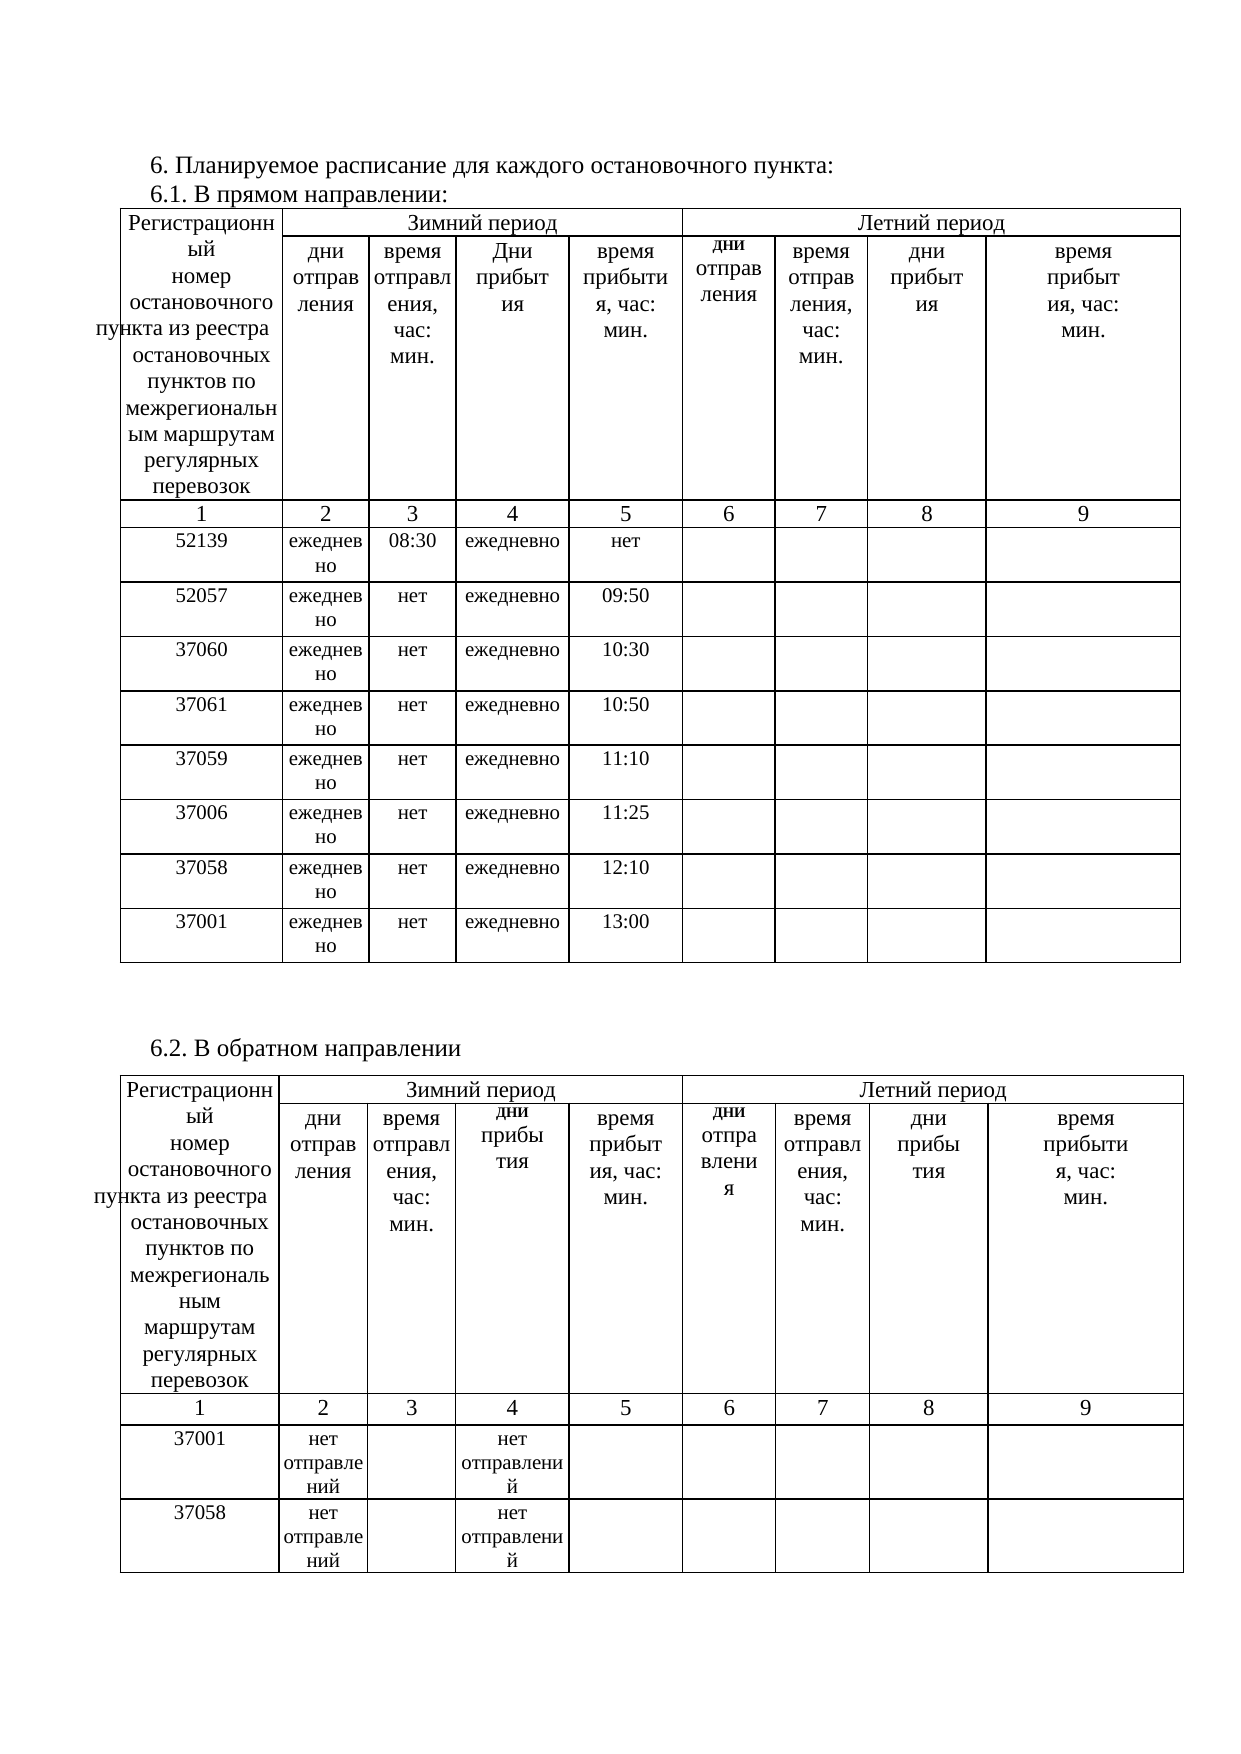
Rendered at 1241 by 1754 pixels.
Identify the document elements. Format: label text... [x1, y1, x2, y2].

table_cell [987, 528, 1180, 581]
table_cell [776, 583, 867, 636]
table_cell 52139 [121, 528, 282, 581]
table_cell [570, 1426, 682, 1498]
table_cell 37060 [121, 637, 282, 690]
table_cell [683, 746, 774, 799]
table_cell [776, 855, 867, 907]
table_cell 1 [121, 501, 282, 527]
table_cell нет отправлений [456, 1500, 568, 1572]
table_cell [776, 746, 867, 799]
table_header Зимний период [280, 1076, 682, 1103]
table_header Летний период [683, 209, 1180, 235]
table_cell ежедневно [283, 692, 368, 744]
table_cell нет отправлений [456, 1426, 568, 1498]
table_cell 09:50 [570, 583, 682, 636]
table_cell ежедневно [457, 528, 568, 581]
table_cell нет [370, 746, 455, 799]
table_cell дни отправ ления [283, 237, 368, 499]
table_cell [868, 746, 985, 799]
table_cell 37006 [121, 800, 282, 853]
table_header Зимний период [283, 209, 682, 235]
table_cell время прибыт ия, час: мин. [987, 237, 1180, 499]
table_cell 13:00 [570, 909, 682, 962]
table_cell 5 [570, 501, 682, 527]
table_cell 3 [370, 501, 455, 527]
table_cell [368, 1426, 455, 1498]
table_cell [987, 855, 1180, 907]
table_cell 6 [683, 501, 774, 527]
table_cell [683, 637, 774, 690]
table_cell нет отправлений [280, 1426, 367, 1498]
table_cell нет [370, 800, 455, 853]
table_cell нет [370, 637, 455, 690]
table_cell [987, 583, 1180, 636]
table_cell ежедневно [283, 746, 368, 799]
table_cell [776, 692, 867, 744]
table_cell 37058 [121, 855, 282, 907]
table_cell дни прибыт ия [868, 237, 985, 499]
table_cell [870, 1500, 987, 1572]
table_cell 37058 [121, 1500, 278, 1572]
table_cell время отправ ления, час: мин. [776, 237, 867, 499]
table_cell [870, 1426, 987, 1498]
table_cell нет [370, 692, 455, 744]
table_cell ежедневно [457, 692, 568, 744]
table_cell 10:50 [570, 692, 682, 744]
table_cell [987, 637, 1180, 690]
table_cell ежедневно [283, 528, 368, 581]
table_cell [683, 583, 774, 636]
table_cell время прибыт ия, час: мин. [570, 1104, 682, 1392]
table_cell дни отправ ления [280, 1104, 367, 1392]
table_cell [683, 855, 774, 907]
table_cell ежедневно [457, 855, 568, 907]
table_cell ДНИ отпра влени я [683, 1104, 775, 1392]
table_cell 3 [368, 1394, 455, 1424]
table_cell [987, 909, 1180, 962]
table_cell 11:10 [570, 746, 682, 799]
table_cell 37061 [121, 692, 282, 744]
table_cell дни прибы тия [870, 1104, 987, 1392]
table_cell время отправл ения, час: мин. [368, 1104, 455, 1392]
table_cell 2 [280, 1394, 367, 1424]
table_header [121, 1076, 278, 1392]
table_cell [989, 1426, 1183, 1498]
table_cell [776, 909, 867, 962]
table_cell 8 [870, 1394, 987, 1424]
table_cell [987, 692, 1180, 744]
table_cell 1 [121, 1394, 278, 1424]
table_cell [683, 528, 774, 581]
table_cell ежедневно [283, 909, 368, 962]
table_cell [776, 637, 867, 690]
table_cell [987, 746, 1180, 799]
table_cell ДНИ прибы тия [456, 1104, 568, 1392]
table_cell 7 [776, 1394, 869, 1424]
table_cell 2 [283, 501, 368, 527]
table_cell 5 [570, 1394, 682, 1424]
table_cell 11:25 [570, 800, 682, 853]
table_cell время прибыти я, час: мин. [989, 1104, 1183, 1392]
table_cell [683, 1426, 775, 1498]
table_cell [776, 1500, 869, 1572]
table_cell время прибыти я, час: мин. [570, 237, 682, 499]
table_cell [683, 909, 774, 962]
table_cell [989, 1500, 1183, 1572]
text 6. Планируемое расписание для каждого остановочного пункта: [150, 150, 1090, 179]
text 6.2. В обратном направлении [150, 1033, 1090, 1062]
table_cell ежедневно [457, 583, 568, 636]
table_cell 52057 [121, 583, 282, 636]
table_cell [987, 800, 1180, 853]
table_cell ежедневно [283, 855, 368, 907]
table_cell 10:30 [570, 637, 682, 690]
table_header Летний период [683, 1076, 1183, 1103]
table_cell нет [370, 583, 455, 636]
table_cell время отправл ения, час: мин. [370, 237, 455, 499]
table_cell [868, 800, 985, 853]
table_cell 7 [776, 501, 867, 527]
table_cell нет отправлений [280, 1500, 367, 1572]
table_cell 6 [683, 1394, 775, 1424]
table_cell [776, 1426, 869, 1498]
table_cell [868, 583, 985, 636]
table_cell 37001 [121, 1426, 278, 1498]
table_cell [683, 800, 774, 853]
table_cell ежедневно [457, 909, 568, 962]
table_cell ежедневно [457, 637, 568, 690]
table_header Регистрационный номер остановочного пункта из реестра остановочных пунктов по межрегиональным маршрутам регулярных перевозок [121, 209, 282, 499]
table_cell ежедневно [283, 637, 368, 690]
table_cell 4 [456, 1394, 568, 1424]
table_cell ежедневно [283, 800, 368, 853]
table_cell 9 [987, 501, 1180, 527]
table_cell [570, 1500, 682, 1572]
table_cell 8 [868, 501, 985, 527]
table_cell [776, 800, 867, 853]
table_cell 37001 [121, 909, 282, 962]
table_cell [776, 528, 867, 581]
table_cell 37059 [121, 746, 282, 799]
table_cell нет [570, 528, 682, 581]
table_cell [868, 637, 985, 690]
table_cell ДНИ отправ ления [683, 237, 774, 499]
table_cell нет [370, 855, 455, 907]
table_cell Дни прибыт ия [457, 237, 568, 499]
table_cell [683, 1500, 775, 1572]
table_cell [683, 692, 774, 744]
table_cell [868, 855, 985, 907]
table_cell [868, 909, 985, 962]
table_cell 12:10 [570, 855, 682, 907]
table_cell 08:30 [370, 528, 455, 581]
table_cell [868, 692, 985, 744]
table_cell 4 [457, 501, 568, 527]
table_cell нет [370, 909, 455, 962]
table_cell [368, 1500, 455, 1572]
table_cell [868, 528, 985, 581]
table_cell 9 [989, 1394, 1183, 1424]
table_cell ежедневно [457, 800, 568, 853]
table_cell ежедневно [457, 746, 568, 799]
table_cell ежедневно [283, 583, 368, 636]
table_cell время отправл ения, час: мин. [776, 1104, 869, 1392]
text 6.1. В прямом направлении: [150, 179, 1090, 207]
